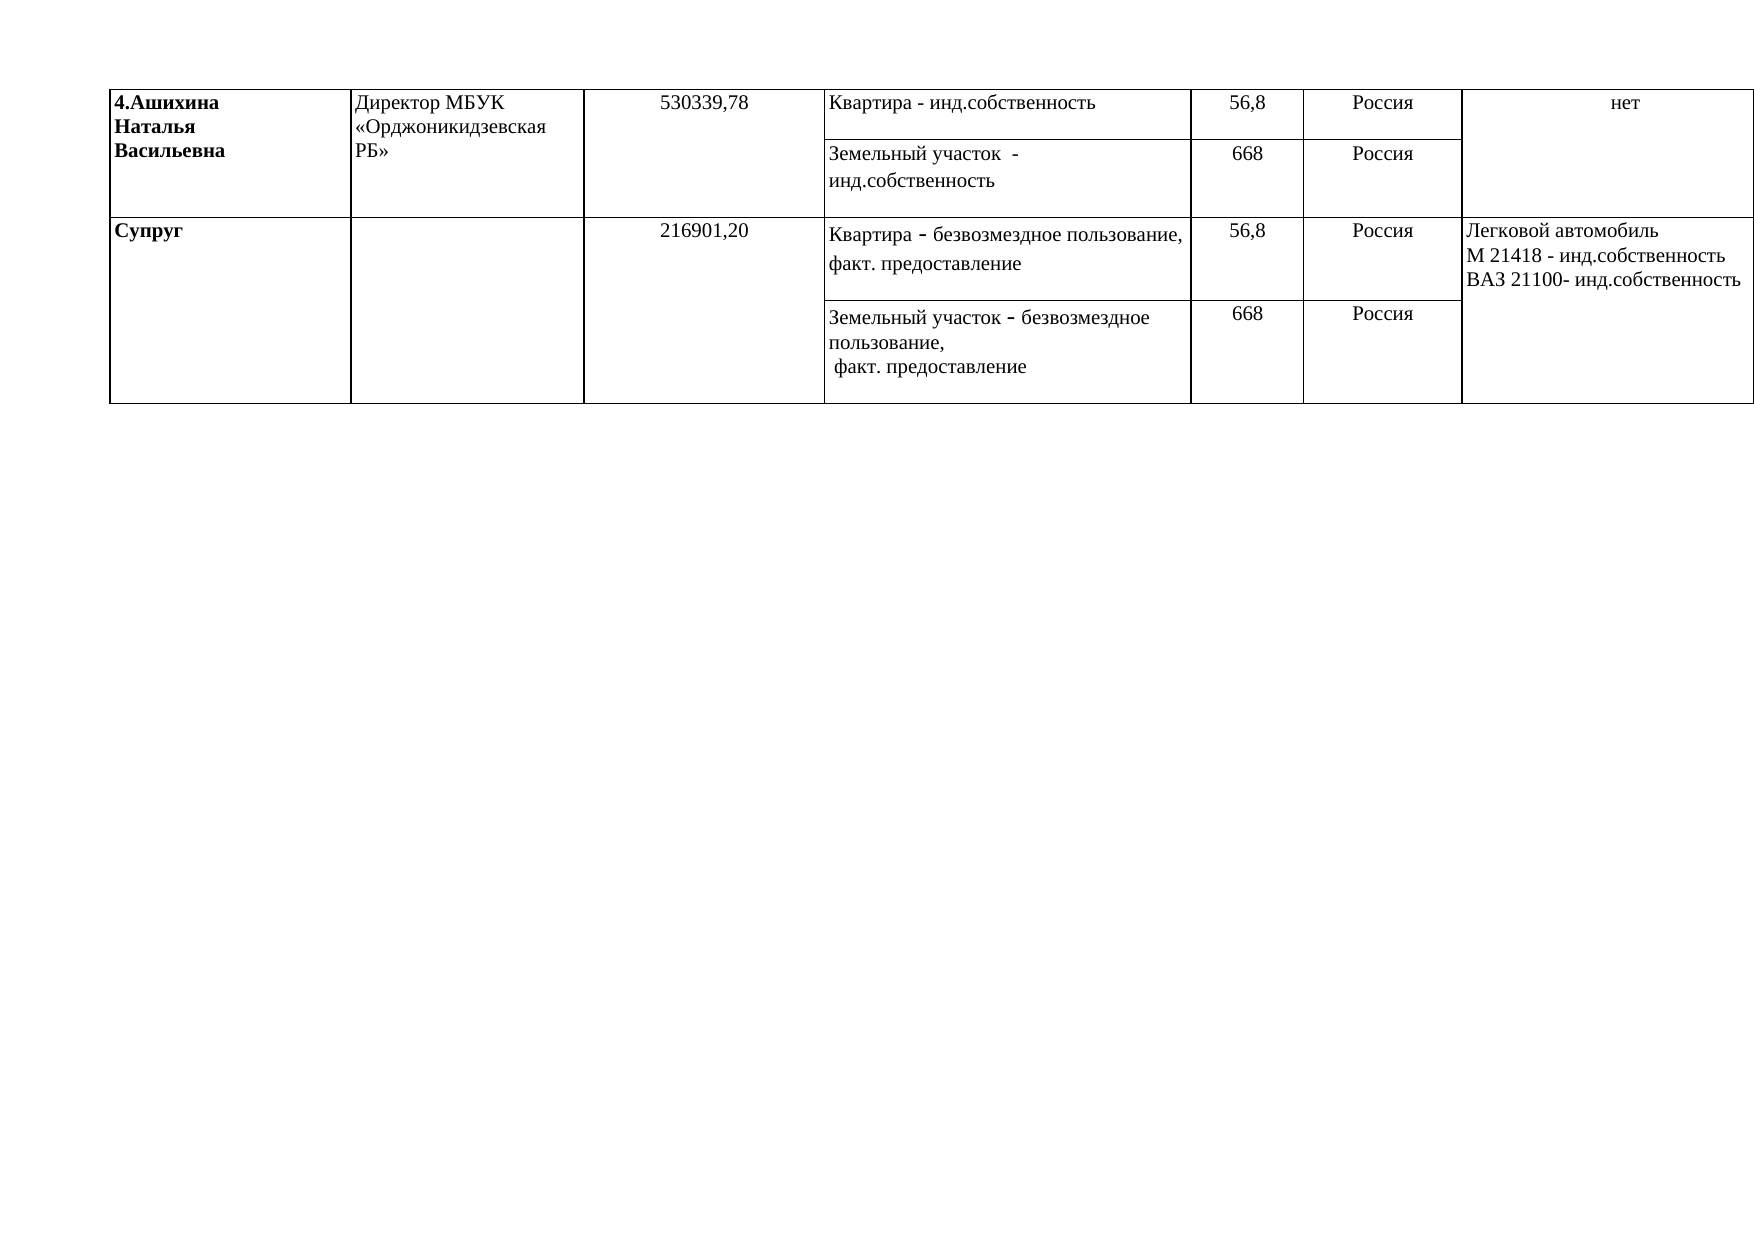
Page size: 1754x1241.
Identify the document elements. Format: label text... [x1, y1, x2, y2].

table_cell Земельный участок - инд.собственность [825, 140, 1190, 217]
table_cell Супруг [111, 218, 350, 403]
table_cell Легковой автомобиль М 21418 - инд.собственность ВАЗ 21100- инд.собственность [1463, 218, 1753, 403]
table_cell Квартира - безвозмездное пользование, факт. предоставление [825, 218, 1190, 299]
table_cell 216901,20 [585, 218, 824, 403]
table_cell Россия [1304, 301, 1461, 403]
table_cell Россия [1304, 218, 1461, 299]
table_cell 668 [1192, 301, 1303, 403]
table_cell Россия [1304, 90, 1461, 139]
table_cell Земельный участок - безвозмездное пользование, факт. предоставление [825, 301, 1190, 403]
table_cell Директор МБУК «Орджоникидзевская РБ» [352, 90, 583, 217]
table_cell 530339,78 [585, 90, 824, 217]
table_cell 56,8 [1192, 90, 1303, 139]
table_cell 4.Ашихина Наталья Васильевна [111, 90, 350, 217]
table_cell Квартира - инд.собственность [825, 90, 1190, 139]
table_cell Россия [1304, 140, 1461, 217]
table_cell [352, 218, 583, 403]
table_cell 668 [1192, 140, 1303, 217]
table_cell нет [1463, 90, 1753, 217]
table_cell 56,8 [1192, 218, 1303, 299]
